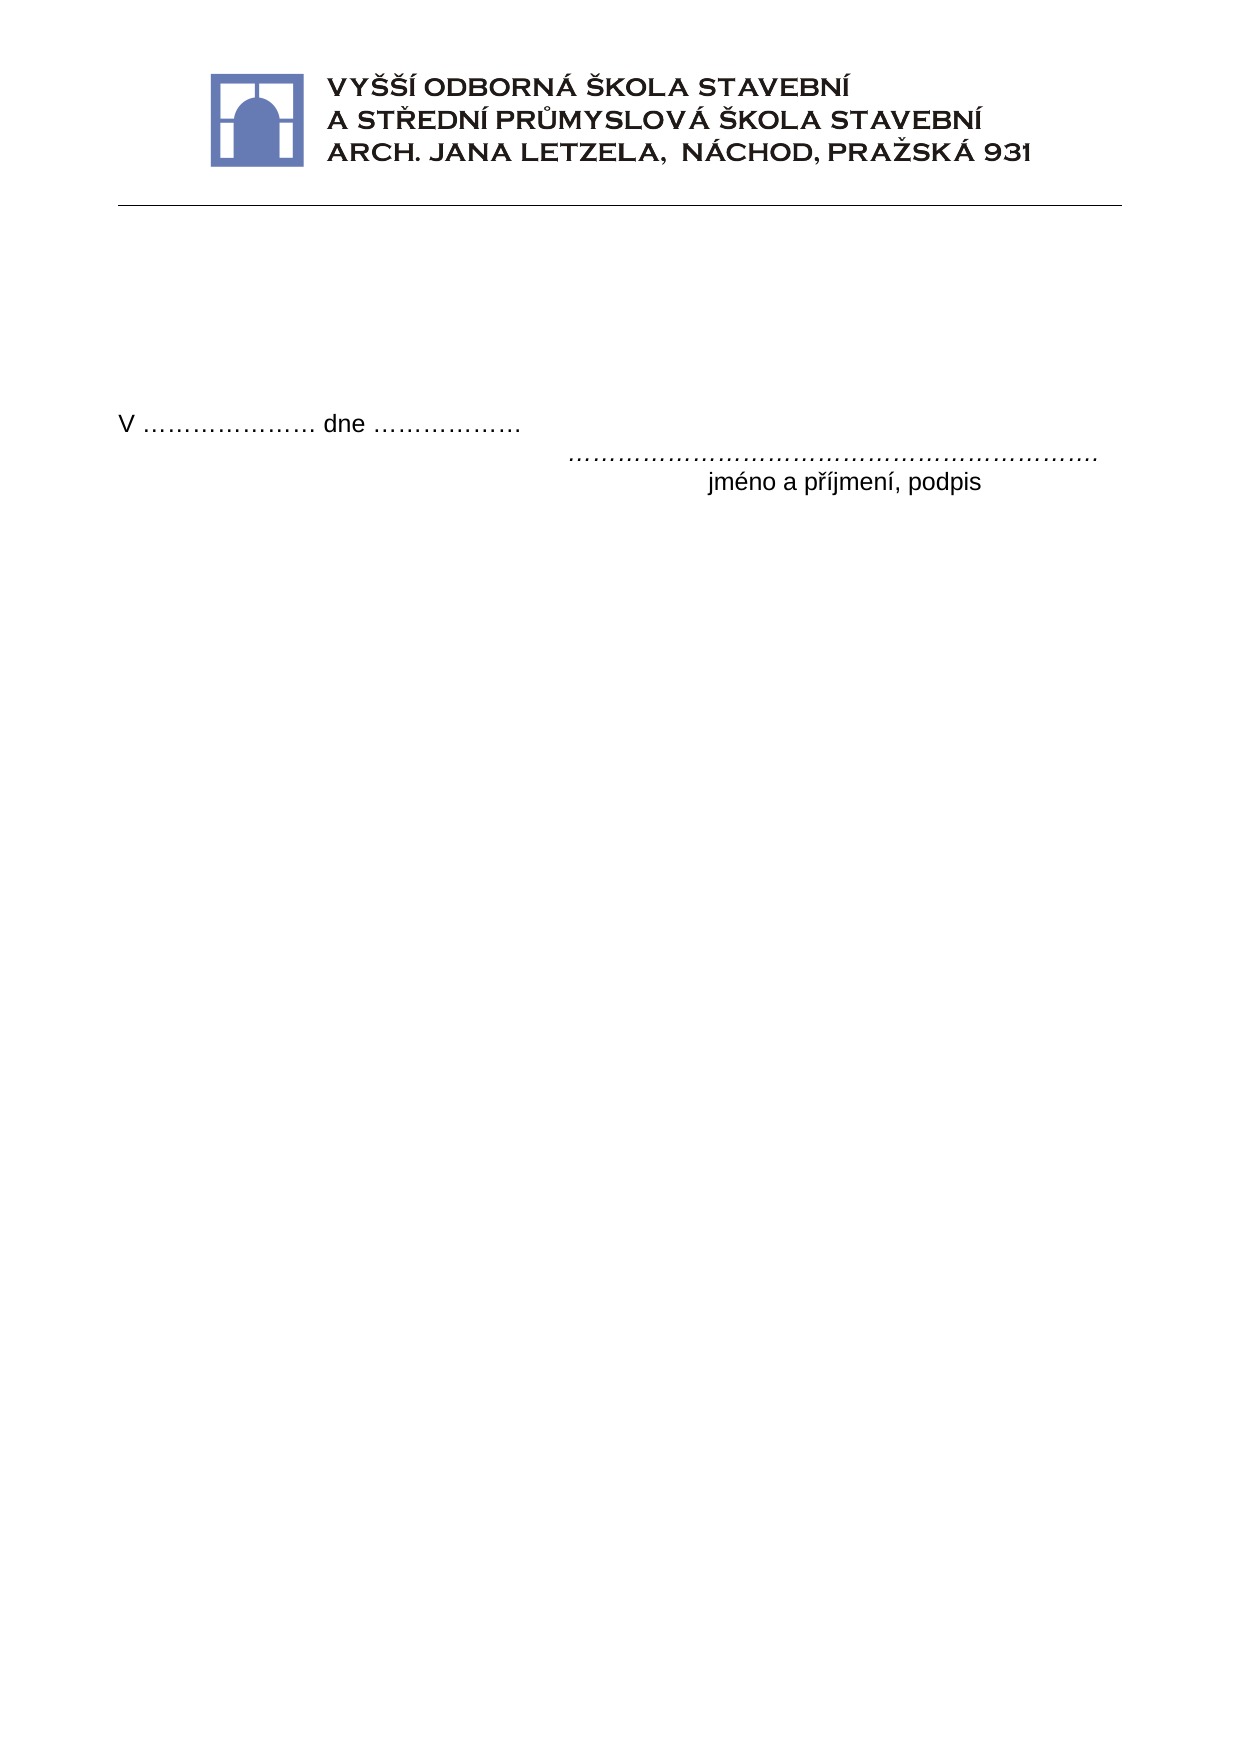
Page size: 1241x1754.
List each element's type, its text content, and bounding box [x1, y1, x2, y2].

picture [210, 73, 1030, 167]
text V ………………… dne ……………… [118, 409, 1122, 438]
text ………………………………………………………. [487, 438, 1122, 466]
text jméno a příjmení, podpis [118, 466, 1122, 495]
